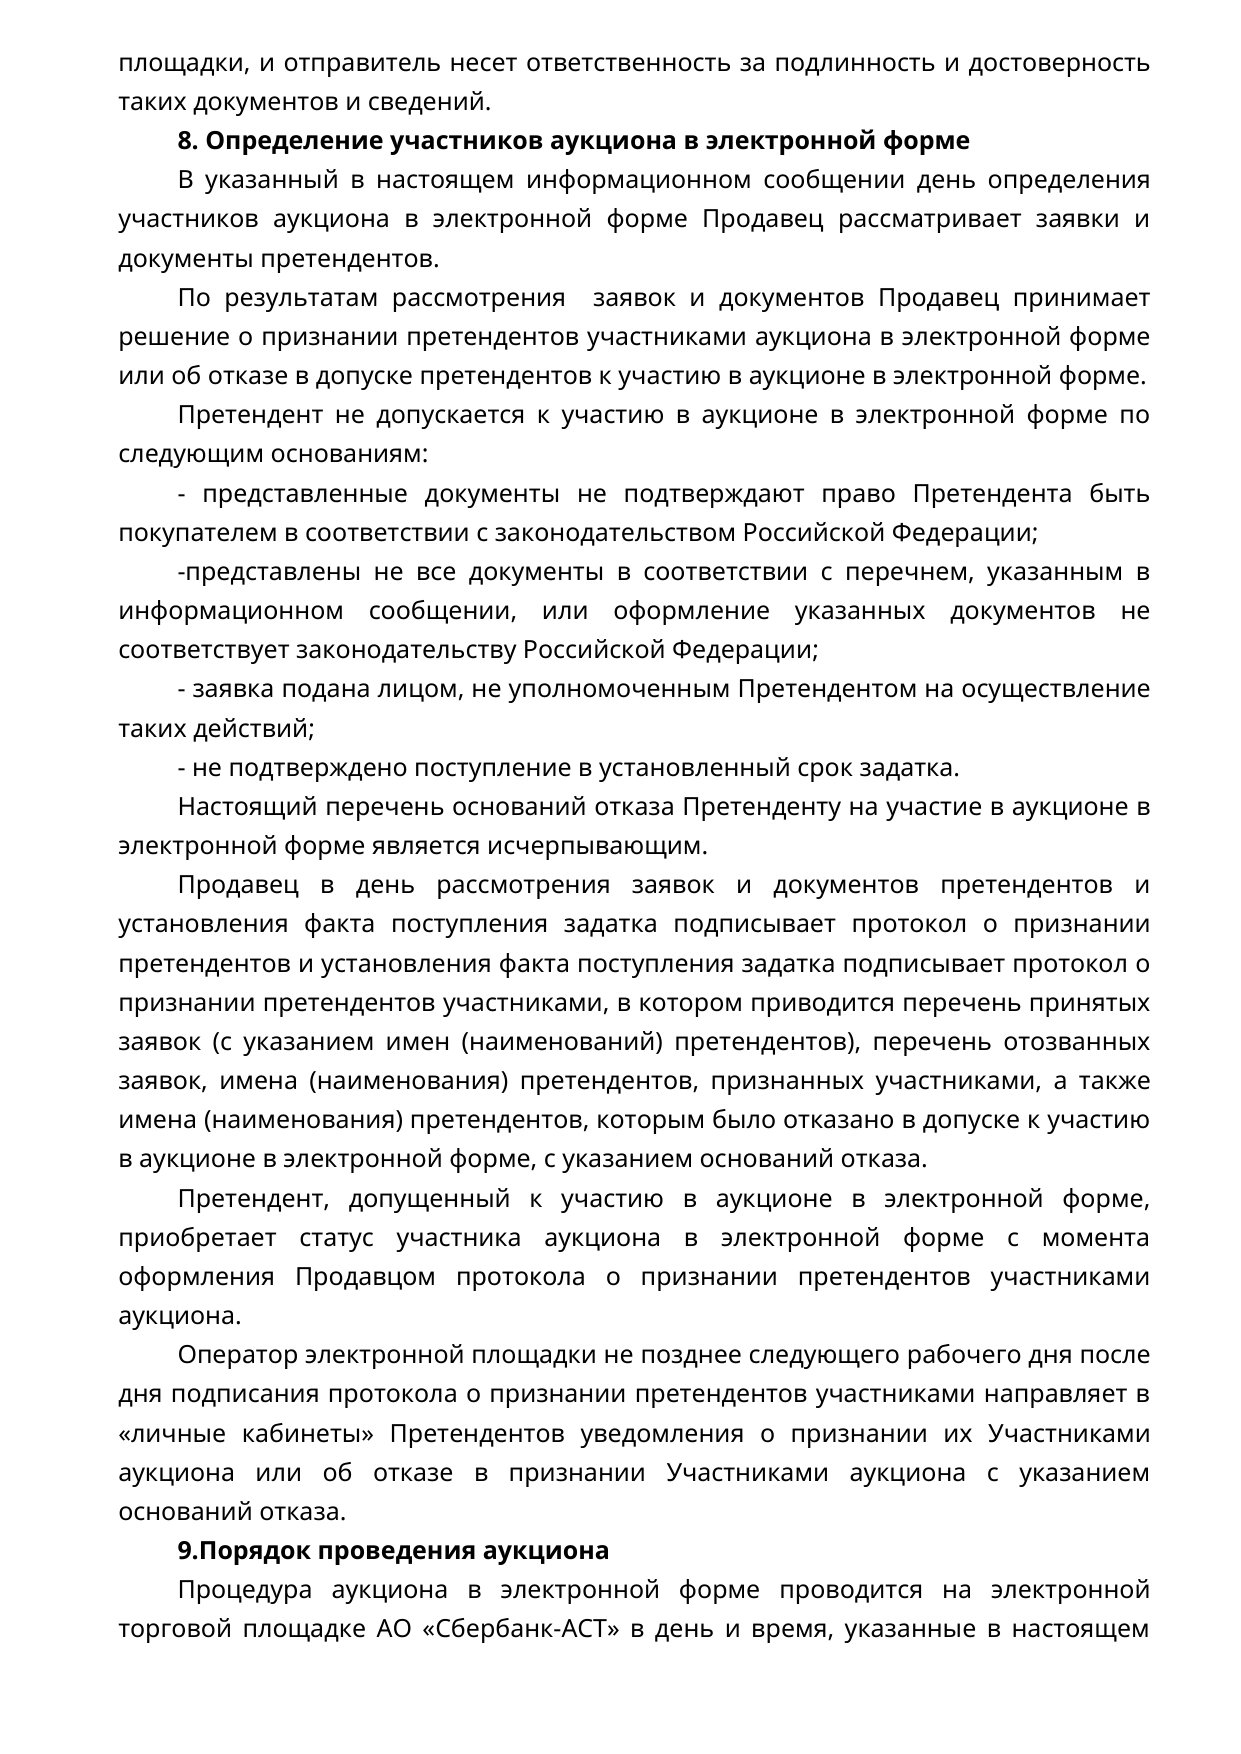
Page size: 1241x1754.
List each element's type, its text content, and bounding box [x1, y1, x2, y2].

text Продавец в день рассмотрения заявок и документов претендентов и установления факта поступления задатка подписывает протокол о признании претендентов и установления факта поступления задатка подписывает протокол о признании претендентов участниками, в котором приводится перечень принятых заявок (с указанием имен (наименований) претендентов), перечень отозванных заявок, имена (наименования) претендентов, признанных участниками, а также имена (наименования) претендентов, которым было отказано в допуске к участию в аукционе в электронной форме, с указанием оснований отказа. [118, 867, 1152, 1175]
text 8. Определение участников аукциона в электронной форме [118, 123, 1152, 157]
text Оператор электронной площадки не позднее следующего рабочего дня после дня подписания протокола о признании претендентов участниками направляет в «личные кабинеты» Претендентов уведомления о признании их Участниками аукциона или об отказе в признании Участниками аукциона с указанием оснований отказа. [118, 1337, 1152, 1528]
text -представлены не все документы в соответствии с перечнем, указанным в информационном сообщении, или оформление указанных документов не соответствует законодательству Российской Федерации; [118, 553, 1152, 666]
text 9.Порядок проведения аукциона [118, 1533, 1152, 1567]
text В указанный в настоящем информационном сообщении день определения участников аукциона в электронной форме Продавец рассматривает заявки и документы претендентов. [118, 162, 1152, 274]
text - не подтверждено поступление в установленный срок задатка. [118, 749, 1152, 783]
text Настоящий перечень оснований отказа Претенденту на участие в аукционе в электронной форме является исчерпывающим. [118, 788, 1152, 862]
text Претендент не допускается к участию в аукционе в электронной форме по следующим основаниям: [118, 397, 1152, 470]
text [118, 1572, 1152, 1645]
text - представленные документы не подтверждают право Претендента быть покупателем в соответствии с законодательством Российской Федерации; [118, 475, 1152, 548]
text Претендент, допущенный к участию в аукционе в электронной форме, приобретает статус участника аукциона в электронной форме с момента оформления Продавцом протокола о признании претендентов участниками аукциона. [118, 1180, 1152, 1332]
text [118, 44, 1152, 118]
text - заявка подана лицом, не уполномоченным Претендентом на осуществление таких действий; [118, 671, 1152, 744]
text По результатам рассмотрения заявок и документов Продавец принимает решение о признании претендентов участниками аукциона в электронной форме или об отказе в допуске претендентов к участию в аукционе в электронной форме. [118, 279, 1152, 392]
